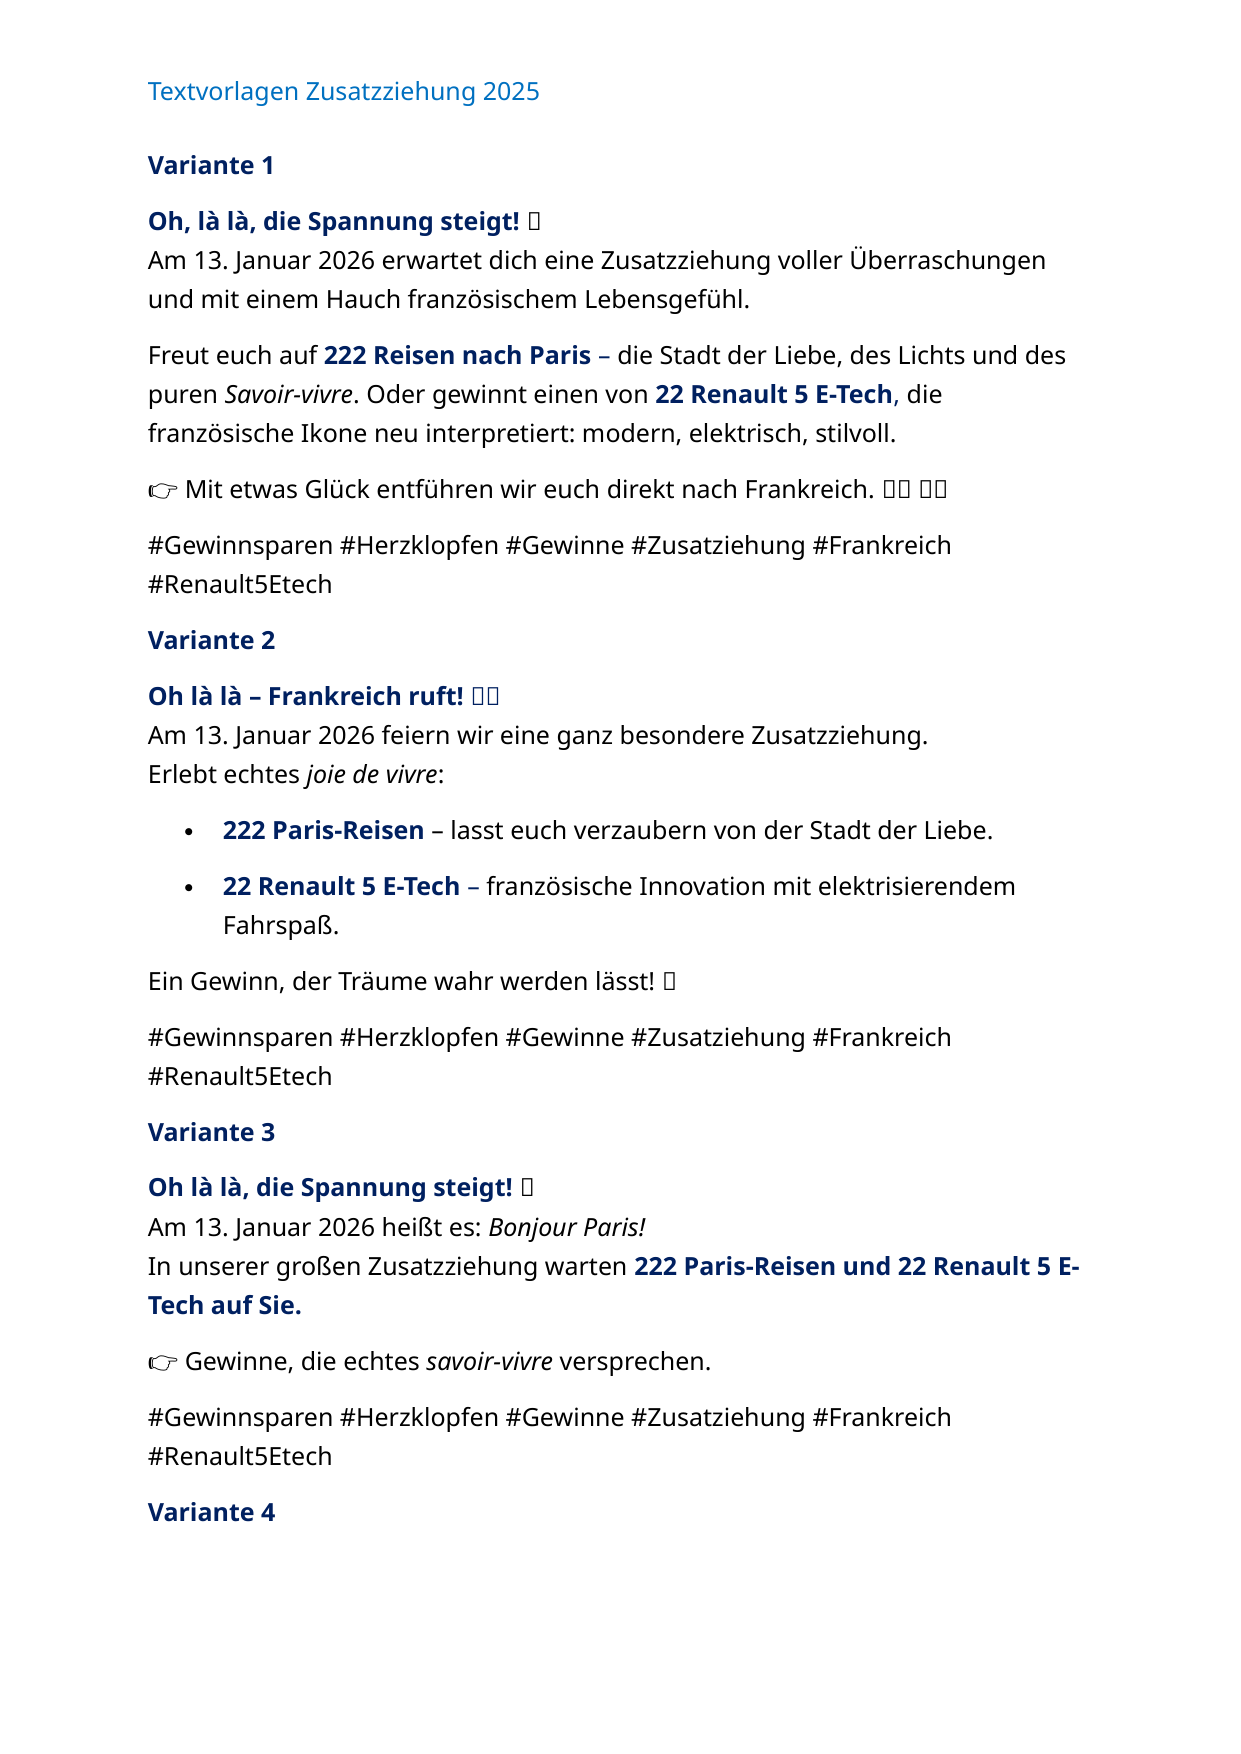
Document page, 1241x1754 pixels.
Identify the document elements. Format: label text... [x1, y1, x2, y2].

list 22 Renault 5 E-Tech – französische Innovation mit elektrisierendem Fahrspaß. [185, 868, 1093, 942]
text Variante 4 [148, 1494, 1093, 1528]
text 👉 Gewinne, die echtes savoir-vivre versprechen. [148, 1343, 1093, 1377]
text Ein Gewinn, der Träume wahr werden lässt! ✨ [148, 963, 1093, 997]
text Variante 2 [148, 623, 1093, 657]
text Oh, là là, die Spannung steigt! 🎉 Am 13. Januar 2026 erwartet dich eine Zusatzziehung voller Überraschungen und mit einem Hauch französischem Lebensgefühl. [148, 203, 1093, 316]
text 👉 Mit etwas Glück entführen wir euch direkt nach Frankreich. 🥐🥂 🇫🇷 [148, 472, 1093, 506]
text #Gewinnsparen #Herzklopfen #Gewinne #Zusatziehung #Frankreich #Renault5Etech [148, 528, 1093, 601]
text #Gewinnsparen #Herzklopfen #Gewinne #Zusatziehung #Frankreich #Renault5Etech [148, 1019, 1093, 1092]
list 222 Paris-Reisen – lasst euch verzaubern von der Stadt der Liebe. [185, 813, 1093, 847]
text #Gewinnsparen #Herzklopfen #Gewinne #Zusatziehung #Frankreich #Renault5Etech [148, 1399, 1093, 1472]
text Variante 1 [148, 148, 1093, 182]
text Variante 3 [148, 1114, 1093, 1148]
text Oh là là, die Spannung steigt! 🎁 Am 13. Januar 2026 heißt es: Bonjour Paris! In unserer großen Zusatzziehung warten 222 Paris-Reisen und 22 Renault 5 E-Tech auf Sie. [148, 1170, 1093, 1322]
text Oh là là – Frankreich ruft! 🇫🇷 Am 13. Januar 2026 feiern wir eine ganz besondere Zusatzziehung. Erlebt echtes joie de vivre: [148, 678, 1093, 791]
text Freut euch auf 222 Reisen nach Paris – die Stadt der Liebe, des Lichts und des puren Savoir-vivre. Oder gewinnt einen von 22 Renault 5 E-Tech, die französische Ikone neu interpretiert: modern, elektrisch, stilvoll. [148, 338, 1093, 450]
